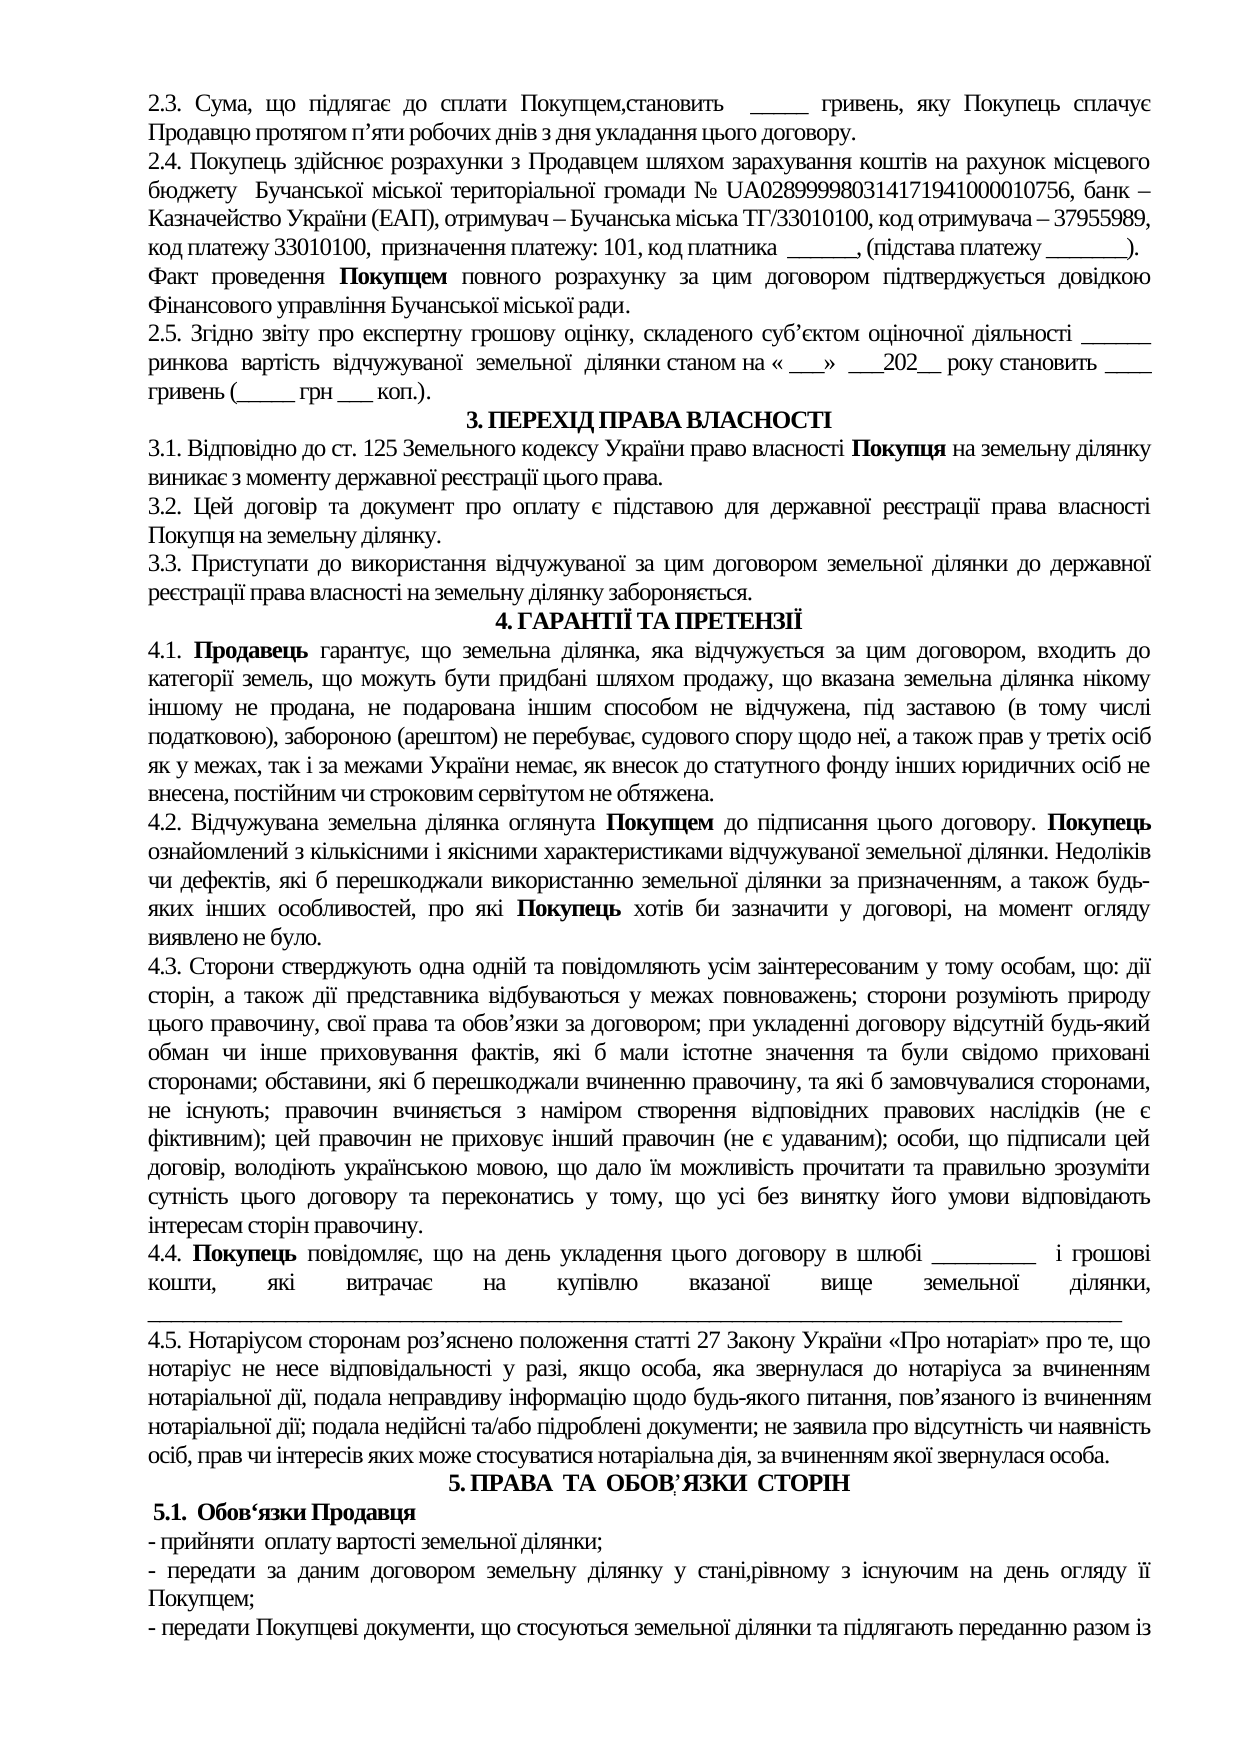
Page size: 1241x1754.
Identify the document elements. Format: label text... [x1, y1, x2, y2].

text 2.5. Згідно звіту про експертну грошову оцінку, складеного суб’єктом оціночної діяльності ______ ринкова вартість відчужуваної земельної ділянки станом на « ___» ___202__ року становить ____ гривень (_____ грн ___ коп.). [148, 318, 1152, 405]
text 2.3. Сума, що підлягає до сплати Покупцем,становить _____ гривень, яку Покупець сплачує Продавцю протягом п’яти робочих днів з дня укладання цього договору. [148, 88, 1152, 146]
text 4.5. Нотаріусом сторонам роз’яснено положення статті 27 Закону України «Про нотаріат» про те, що нотаріус не несе відповідальності у разі, якщо особа, яка звернулася до нотаріуса за вчиненням нотаріальної дії, подала неправдиву інформацію щодо будь-якого питання, пов’язаного із вчиненням нотаріальної дії; подала недійсні та/або підроблені документи; не заявила про відсутність чи наявність осіб, прав чи інтересів яких може стосуватися нотаріальна дія, за вчиненням якої звернулася особа. [148, 1325, 1152, 1468]
text - прийняти оплату вартості земельної ділянки; [148, 1526, 1152, 1555]
text Факт проведення Покупцем повного розрахунку за цим договором підтверджується довідкою Фінансового управління Бучанської міської ради. [148, 261, 1152, 318]
text 2.4. Покупець здійснює розрахунки з Продавцем шляхом зарахування коштів на рахунок місцевого бюджету Бучанської міської територіальної громади № UA028999980314171941000010756, банк – Казначейство України (ЕАП), отримувач – Бучанська міська ТГ/33010100, код отримувача – 37955989, код платежу 33010100, призначення платежу: 101, код платника ______, (підстава платежу _______). [148, 146, 1152, 261]
text 5. ПРАВА ТА ОБОВְ’ЯЗКИ СТОРІН [148, 1468, 1152, 1497]
text 3. ПЕРЕХІД ПРАВА ВЛАСНОСТІ [148, 405, 1152, 433]
text 4.2. Відчужувана земельна ділянка оглянута Покупцем до підписання цього договору. Покупець ознайомлений з кількісними і якісними характеристиками відчужуваної земельної ділянки. Недоліків чи дефектів, які б перешкоджали використанню земельної ділянки за призначенням, а також будь-яких інших особливостей, про які Покупець хотів би зазначити у договорі, на момент огляду виявлено не було. [148, 807, 1152, 951]
text 4.4. Покупець повідомляє, що на день укладення цього договору в шлюбі _________ і грошові кошти, які витрачає на купівлю вказаної вище земельної ділянки, _____________________________________________________________________________________ [148, 1238, 1152, 1325]
text 5.1. Обов‘язки Продавця [148, 1497, 1152, 1526]
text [148, 1612, 1152, 1641]
text 3.1. Відповідно до ст. 125 Земельного кодексу України право власності Покупця на земельну ділянку виникає з моменту державної реєстрації цього права. [148, 433, 1152, 491]
text 4.3. Сторони стверджують одна одній та повідомляють усім заінтересованим у тому особам, що: дії сторін, а також дії представника відбуваються у межах повноважень; сторони розуміють природу цього правочину, свої права та обов’язки за договором; при укладенні договору відсутній будь-який обман чи інше приховування фактів, які б мали істотне значення та були свідомо приховані сторонами; обставини, які б перешкоджали вчиненню правочину, та які б замовчувалися сторонами, не існують; правочин вчиняється з наміром створення відповідних правових наслідків (не є фіктивним); цей правочин не приховує інший правочин (не є удаваним); особи, що підписали цей договір, володіють українською мовою, що дало їм можливість прочитати та правильно зрозуміти сутність цього договору та переконатись у тому, що усі без винятку його умови відповідають інтересам сторін правочину. [148, 951, 1152, 1238]
text 3.3. Приступати до використання відчужуваної за цим договором земельної ділянки до державної реєстрації права власності на земельну ділянку забороняється. [148, 548, 1152, 606]
text 3.2. Цей договір та документ про оплату є підставою для державної реєстрації права власності Покупця на земельну ділянку. [148, 491, 1152, 548]
text 4. ГАРАНТІЇ ТА ПРЕТЕНЗІЇ [148, 606, 1152, 635]
text 4.1. Продавець гарантує, що земельна ділянка, яка відчужується за цим договором, входить до категорії земель, що можуть бути придбані шляхом продажу, що вказана земельна ділянка нікому іншому не продана, не подарована іншим способом не відчужена, під заставою (в тому числі податковою), забороною (арештом) не перебуває, судового спору щодо неї, а також прав у третіх осіб як у межах, так і за межами України немає, як внесок до статутного фонду інших юридичних осіб не внесена, постійним чи строковим сервітутом не обтяжена. [148, 635, 1152, 807]
text - передати за даним договором земельну ділянку у стані,рівному з існуючим на день огляду її Покупцем; [148, 1555, 1152, 1612]
